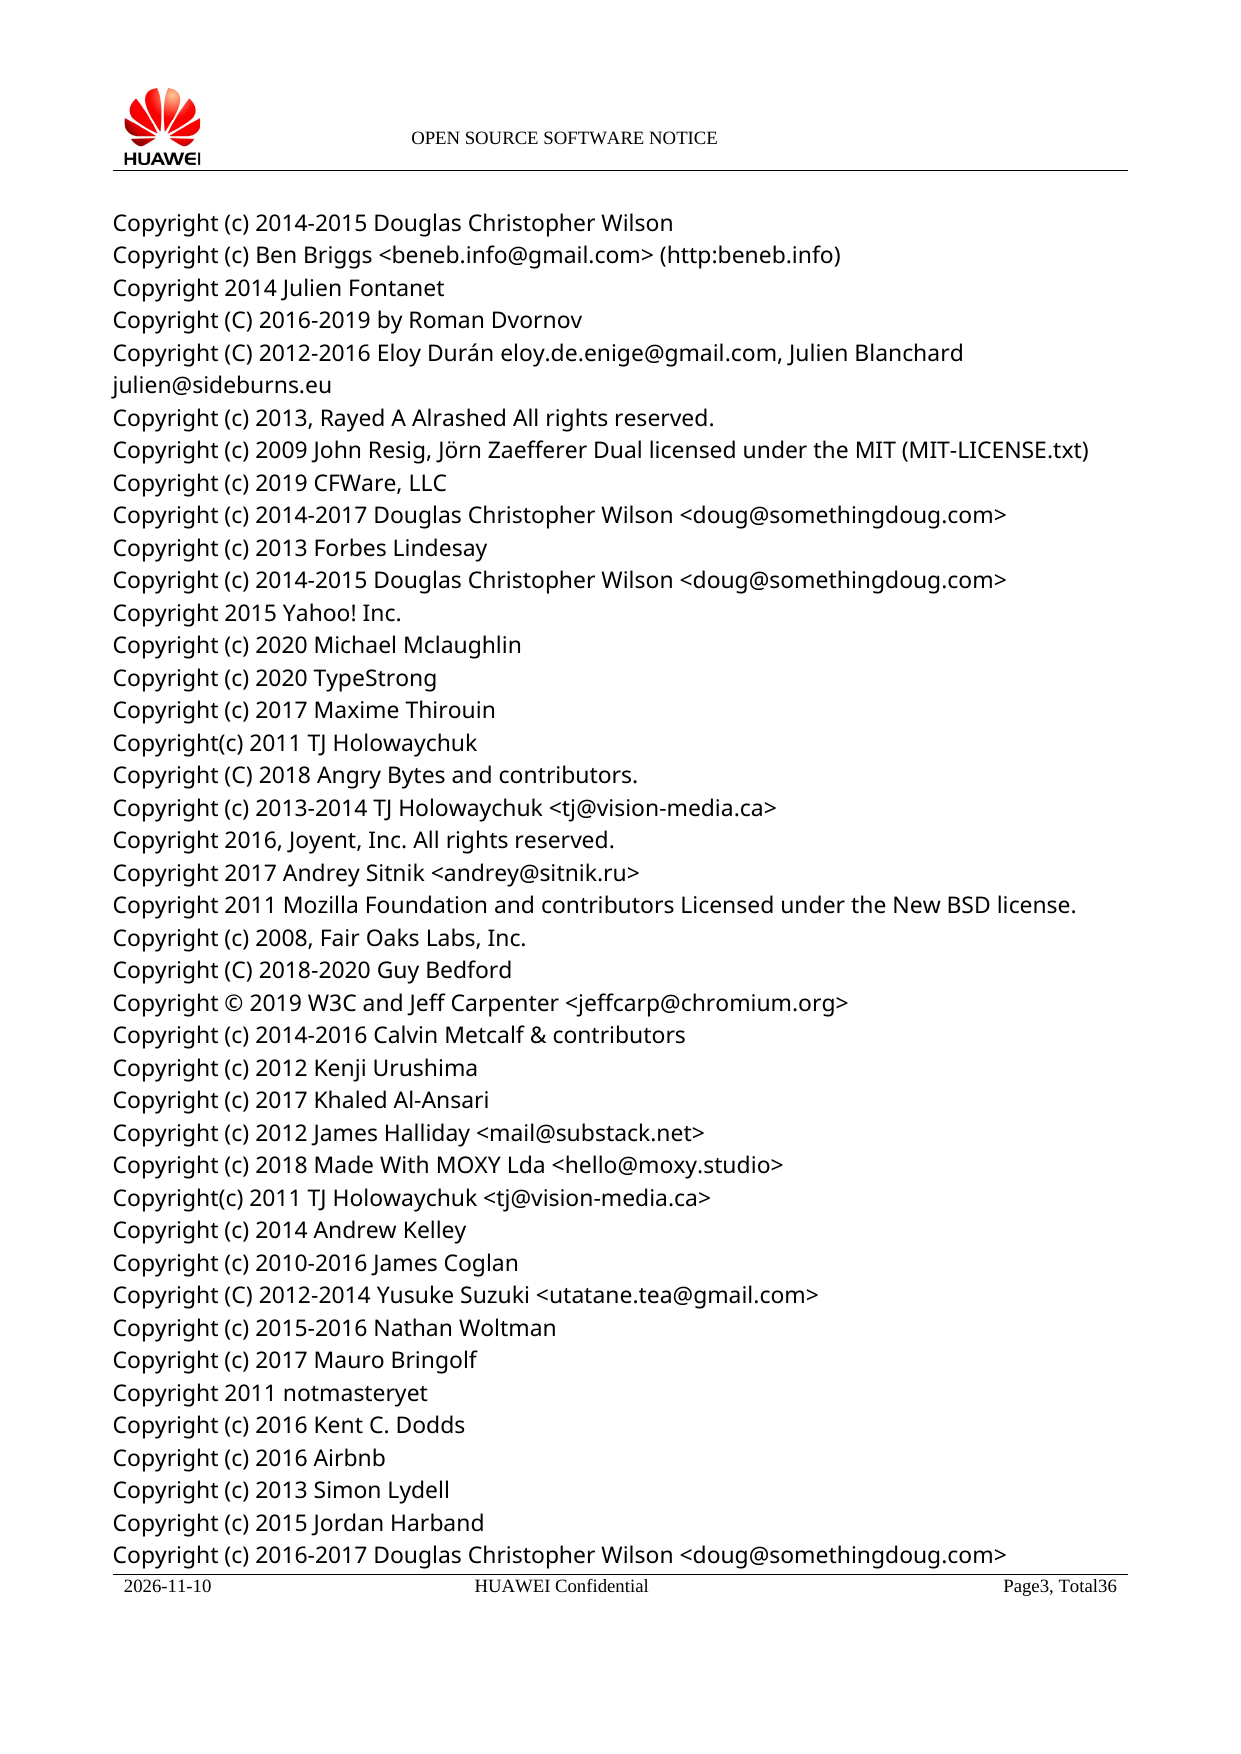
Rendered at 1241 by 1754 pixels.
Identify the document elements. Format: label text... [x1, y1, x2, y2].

picture [124, 88, 201, 165]
